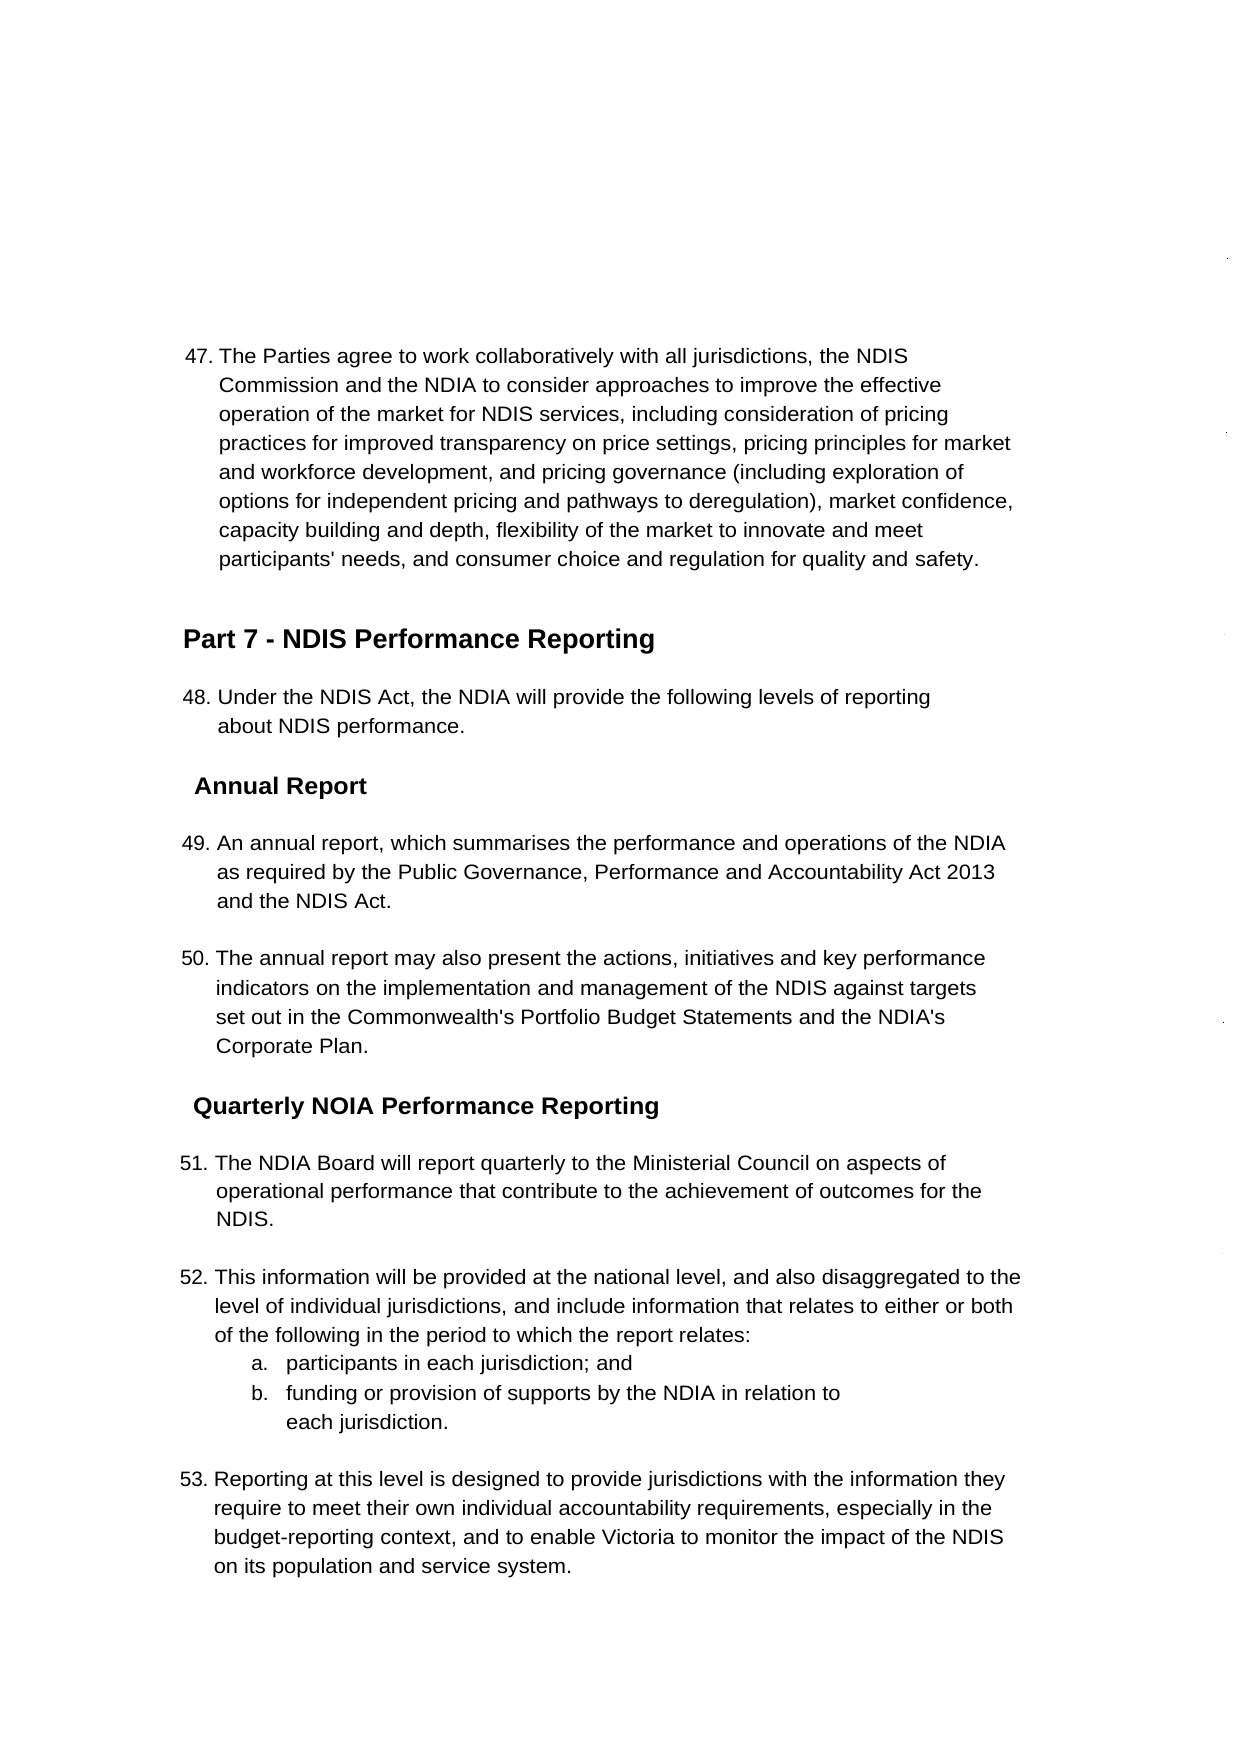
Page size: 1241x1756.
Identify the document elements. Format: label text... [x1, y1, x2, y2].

list Reporting at this level is designed to provide jurisdictions with the information they require to meet their own individual accountability requirements, especially in the budget-reporting context, and to enable Victoria to monitor the impact of the NDIS on its population and service system. [179, 1467, 1029, 1578]
list funding or provision of supports by the NDIA in relation to each jurisdiction. [251, 1381, 889, 1433]
list The NDIA Board will report quarterly to the Ministerial Council on aspects of operational performance that contribute to the achievement of outcomes for the NDIS. [179, 1151, 1038, 1231]
list An annual report, which summarises the performance and operations of the NDIA as required by the Public Governance, Performance and Accountability Act 2013 and the NDIS Act. [182, 831, 1028, 912]
list Under the NDIS Act, the NDIA will provide the following levels of reporting about NDIS performance. [182, 684, 985, 737]
list The Parties agree to work collaboratively with all jurisdictions, the NDIS Commission and the NDIA to consider approaches to improve the effective operation of the market for NDIS services, including consideration of pricing practices for improved transparency on price settings, pricing principles for market and workforce development, and pricing governance (including exploration of options for independent pricing and pathways to deregulation), market confidence, capacity building and depth, flexibility of the market to innovate and meet participants' needs, and consumer choice and regulation for quality and safety. [185, 344, 1027, 571]
subtitle Annual Report [194, 772, 1082, 799]
list participants in each jurisdiction; and [251, 1352, 1082, 1375]
subtitle Quarterly NOIA Performance Reporting [193, 1092, 1082, 1120]
subtitle Part 7 - NDIS Performance Reporting [183, 623, 1082, 654]
list The annual report may also present the actions, initiatives and key performance indicators on the implementation and management of the NDIS against targets set out in the Commonwealth's Portfolio Budget Statements and the NDIA's Corporate Plan. [181, 946, 1007, 1058]
list This information will be provided at the national level, and also disaggregated to the level of individual jurisdictions, and include information that relates to either or both of the following in the period to which the report relates: [179, 1265, 1030, 1347]
